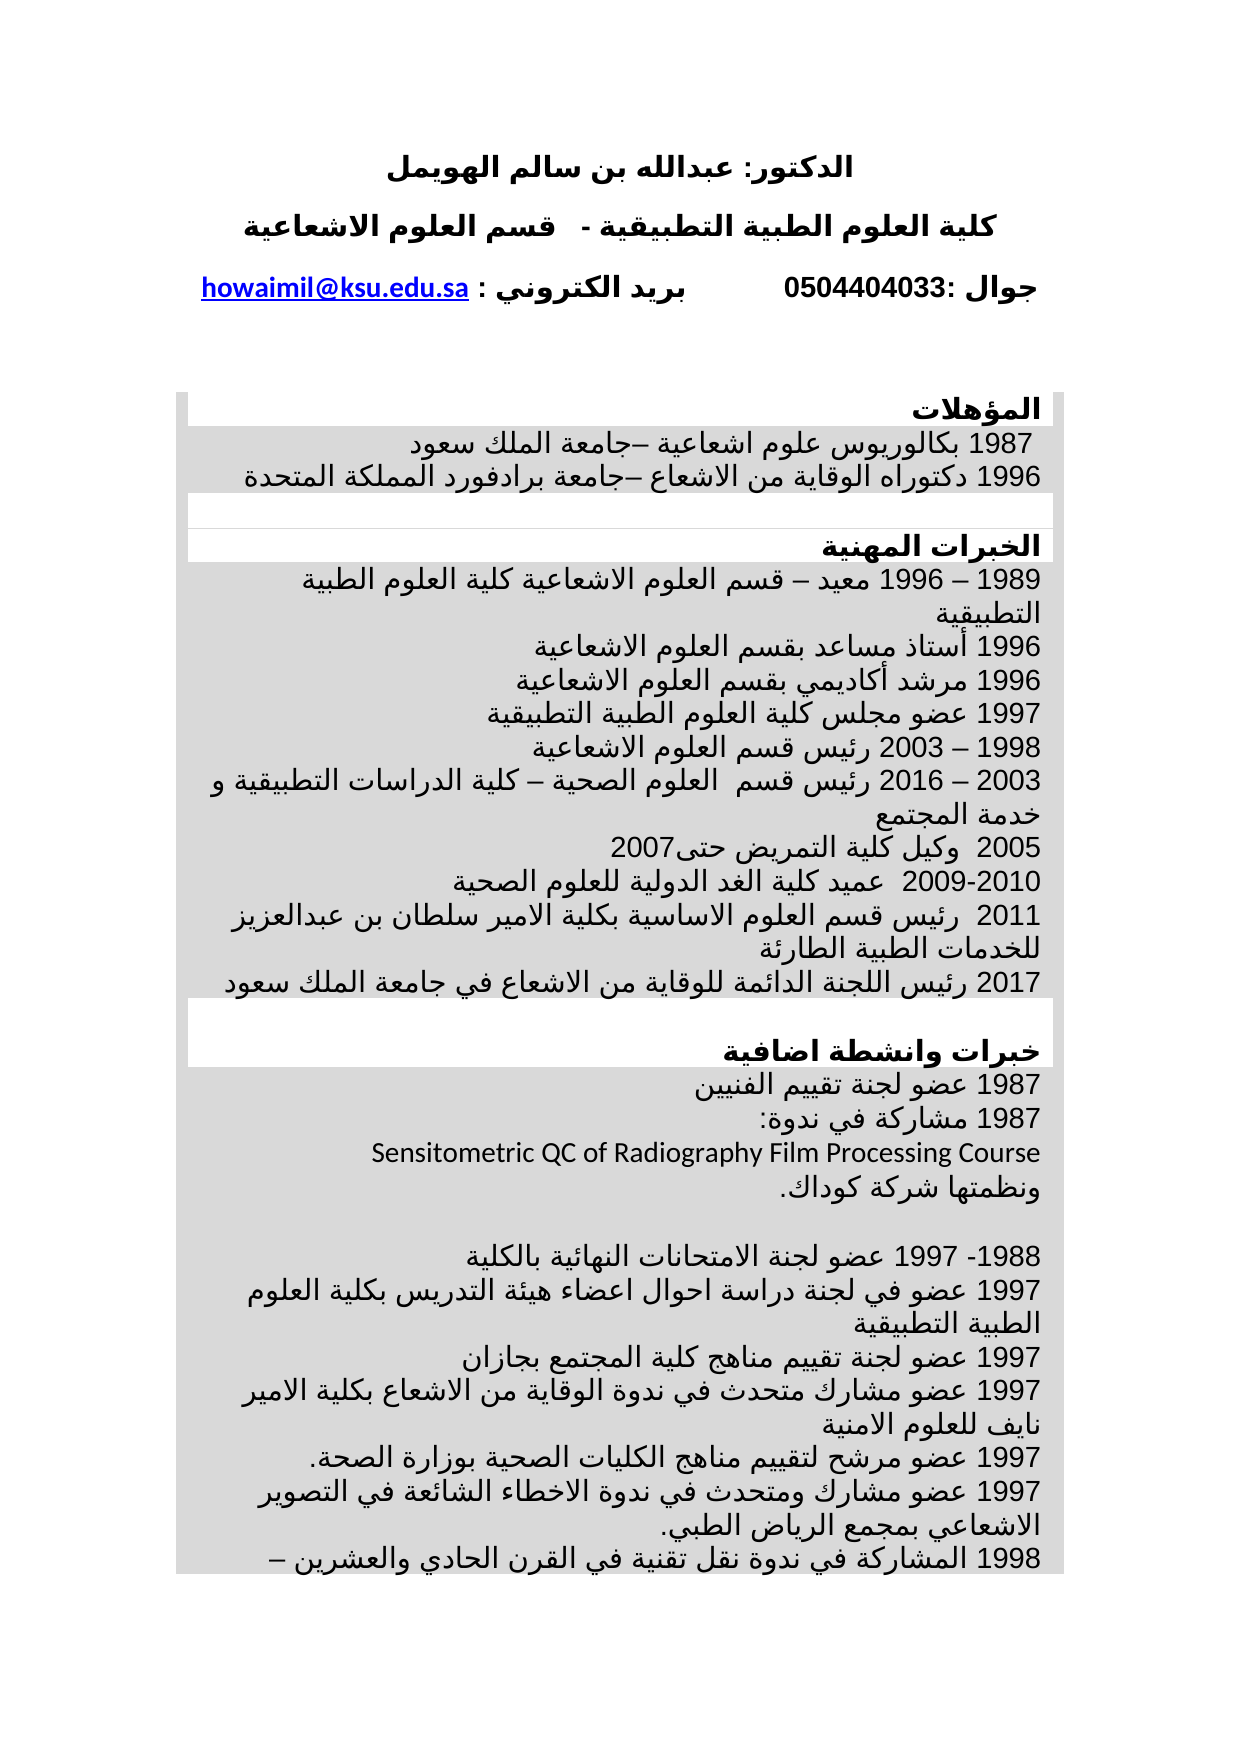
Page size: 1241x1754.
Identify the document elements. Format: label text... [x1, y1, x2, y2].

text الدكتور: عبدالله بن سالم الهويمل [187, 150, 1053, 183]
text كلية العلوم الطبية التطبيقية - قسم العلوم الاشعاعية [187, 209, 1053, 243]
table_header [176, 392, 1064, 1574]
text جوال :0504404033 بريد الكتروني : howaimil@ksu.edu.sa [187, 269, 1053, 304]
